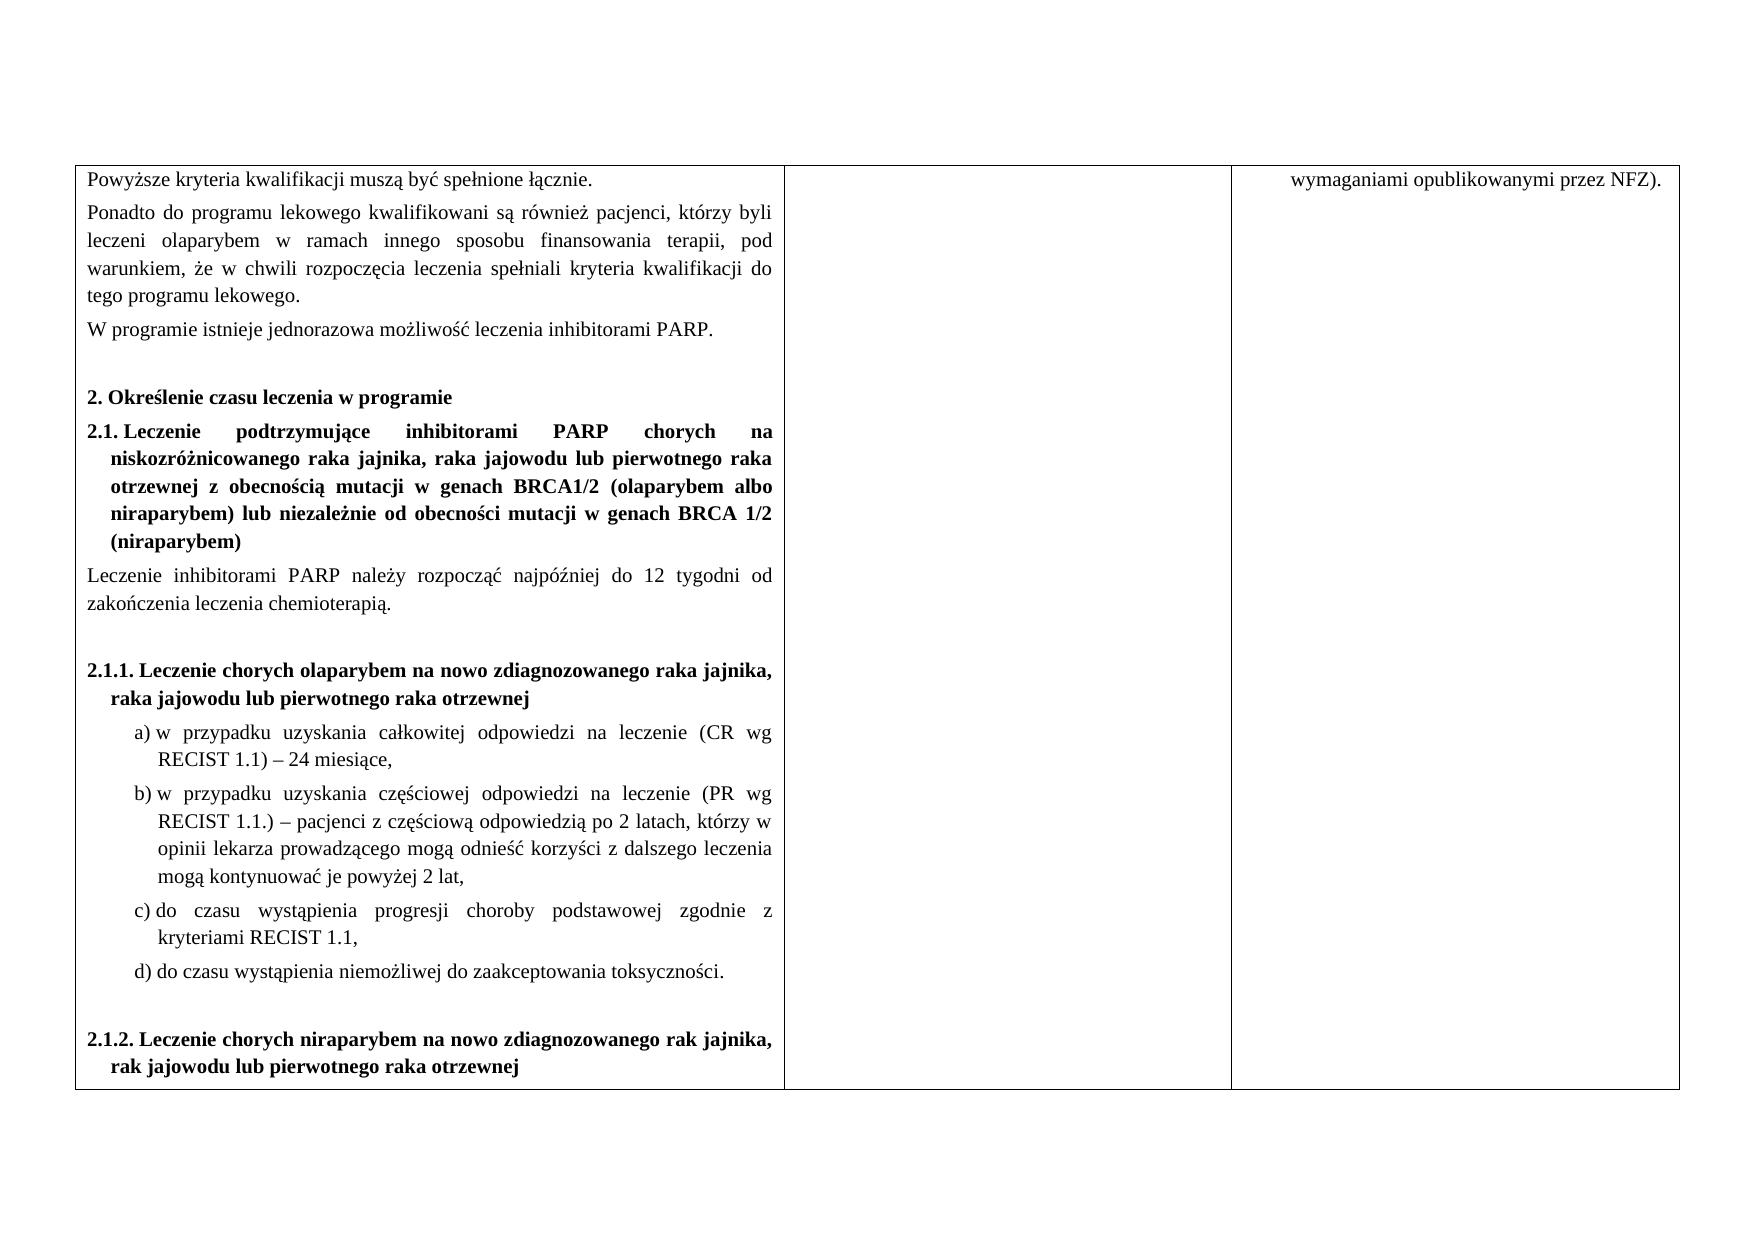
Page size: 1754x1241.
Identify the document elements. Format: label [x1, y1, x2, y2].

table_cell [785, 166, 1231, 1089]
table_cell [76, 166, 784, 1089]
table_cell [1232, 166, 1679, 1089]
